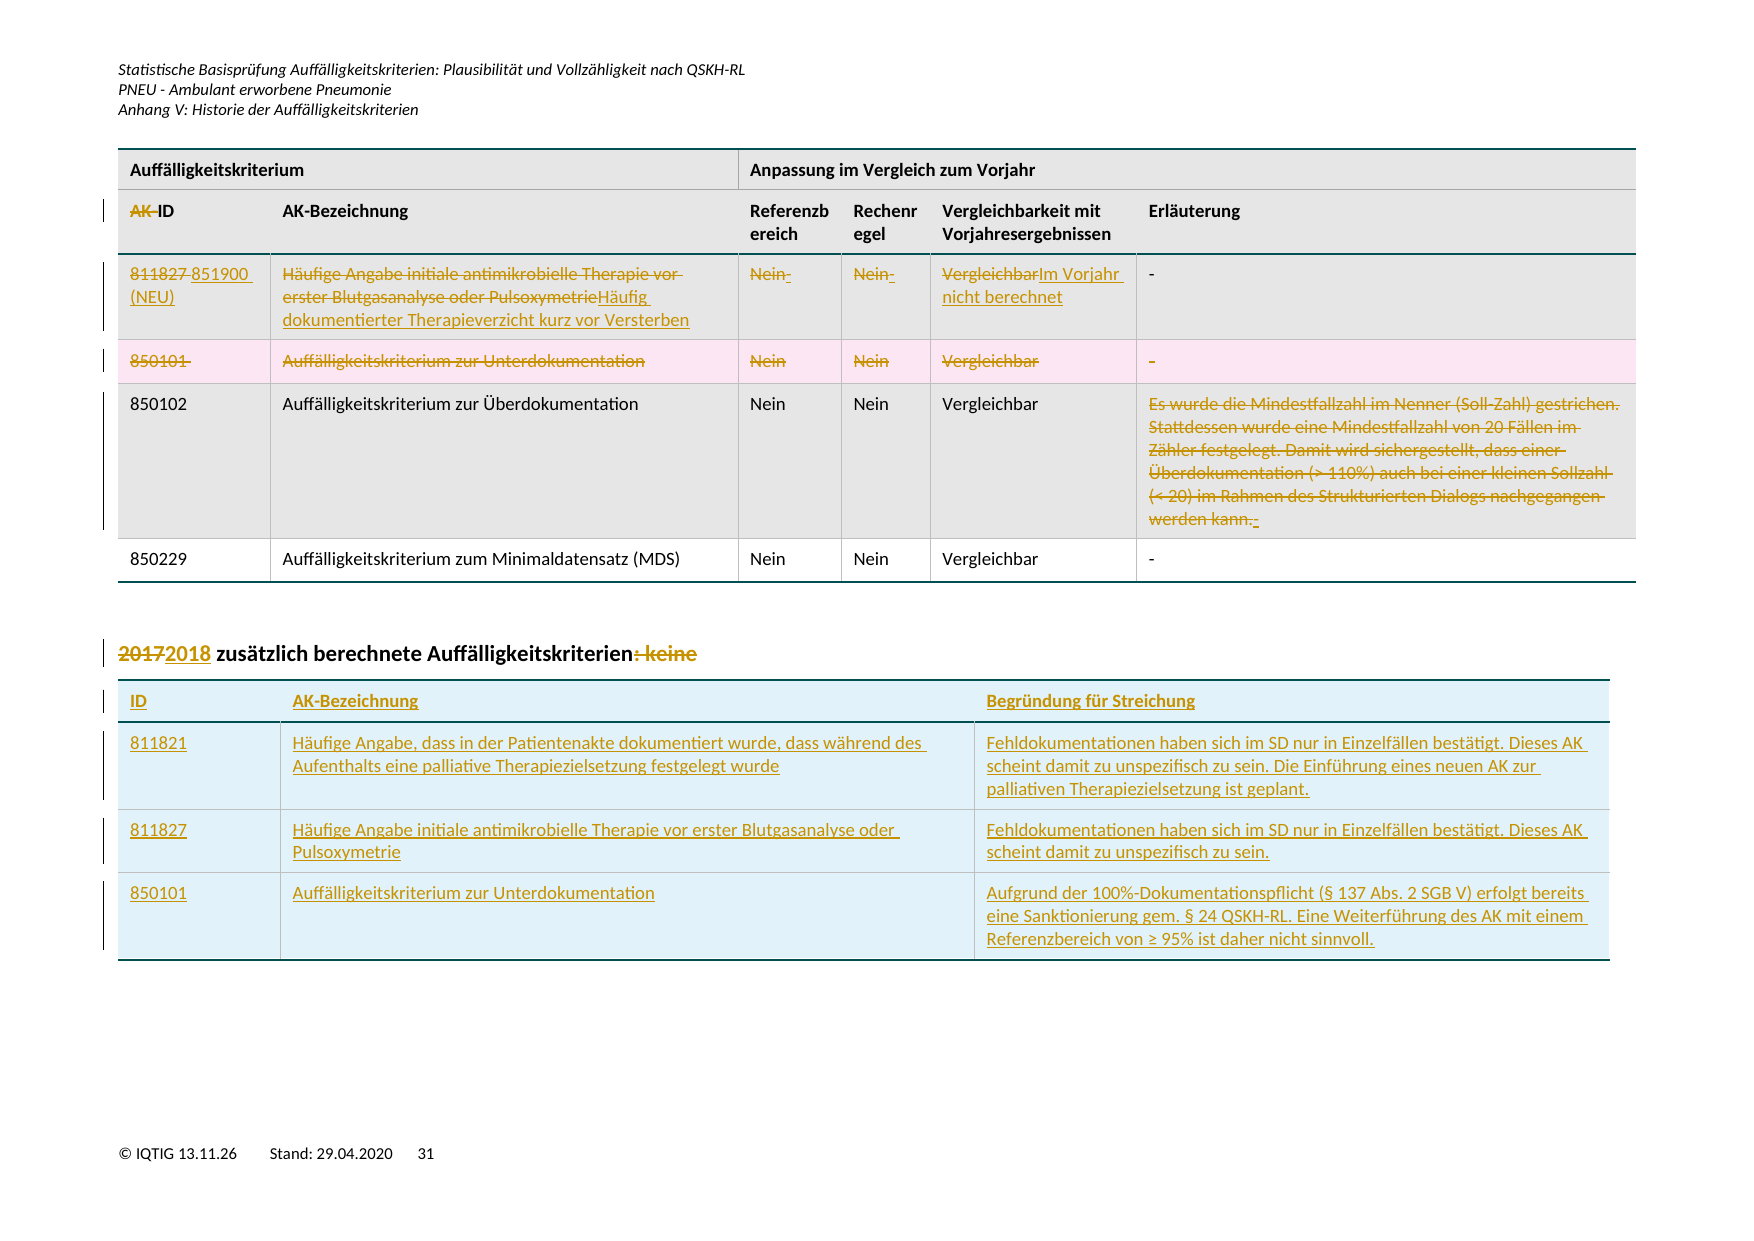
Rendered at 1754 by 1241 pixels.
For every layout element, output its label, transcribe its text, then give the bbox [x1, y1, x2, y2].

table_cell [118, 255, 270, 339]
table_cell [842, 255, 930, 339]
table_cell Nein [739, 384, 841, 538]
table_cell 850102 [118, 384, 270, 538]
table_header Anpassung im Vergleich zum Vorjahr [739, 150, 1636, 189]
table_cell Vergleichbarkeit mit Vorjahresergebnissen [930, 190, 1137, 253]
table_cell 850229 [118, 539, 270, 581]
table_cell Nein [739, 539, 841, 581]
table_cell Rechenregel [842, 190, 930, 253]
table_cell Nein [842, 539, 930, 581]
table_cell Vergleichbar [931, 539, 1136, 581]
table_cell Referenzbereich [738, 190, 842, 253]
table_header Auffälligkeitskriterium [118, 150, 738, 189]
table_cell [271, 255, 738, 339]
text zusätzlich berechnete Auffälligkeitskriterien [118, 639, 1636, 667]
table_cell Nein [842, 384, 930, 538]
table_cell AK-Bezeichnung [271, 190, 738, 253]
table_cell [931, 255, 1136, 339]
table_cell [739, 255, 841, 339]
table_cell Auffälligkeitskriterium zur Überdokumentation [271, 384, 738, 538]
table_cell - [1137, 539, 1636, 581]
table_cell ID [118, 190, 271, 253]
table_cell Erläuterung [1137, 190, 1636, 253]
table_cell [1137, 384, 1636, 538]
table_cell Auffälligkeitskriterium zum Minimaldatensatz (MDS) [271, 539, 738, 581]
table_cell - [1137, 255, 1636, 339]
table_cell Vergleichbar [931, 384, 1136, 538]
